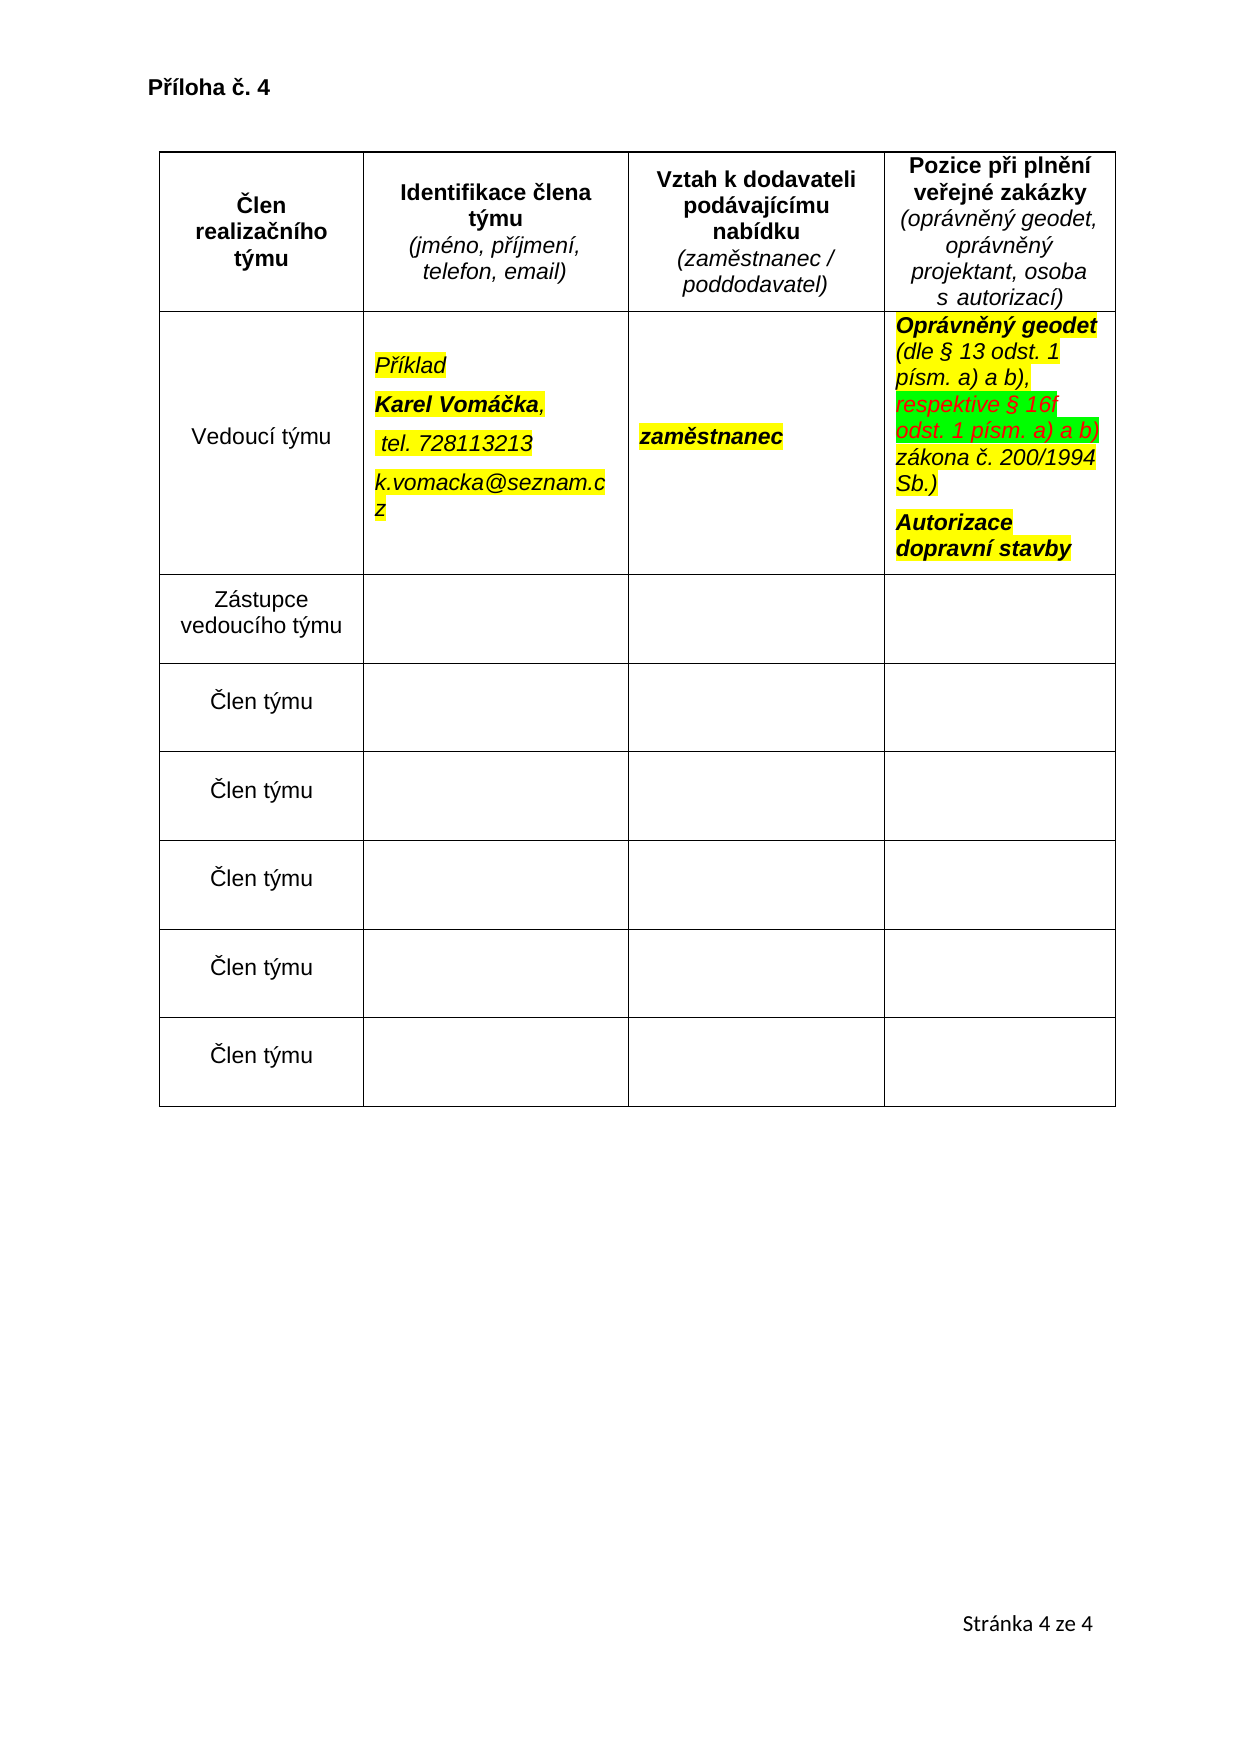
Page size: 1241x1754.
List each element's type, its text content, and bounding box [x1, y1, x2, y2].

table_cell [364, 752, 628, 840]
table_cell [885, 841, 1115, 928]
table_cell [629, 930, 884, 1017]
table_cell [629, 841, 884, 928]
table_cell [364, 664, 628, 751]
table_cell [885, 930, 1115, 1017]
table_header Identifikace člena týmu (jméno, příjmení, telefon, email) [364, 153, 628, 311]
table_cell Zástupce vedoucího týmu [160, 575, 363, 662]
table_cell Vedoucí týmu [160, 312, 363, 574]
table_cell [885, 1018, 1115, 1106]
table_cell Člen týmu [160, 1018, 363, 1106]
table_cell [364, 841, 628, 928]
table_cell Člen týmu [160, 841, 363, 928]
table_cell [629, 752, 884, 840]
table_cell Oprávněný geodet (dle § 13 odst. 1 písm. a) a b), respektive § 16f odst. 1 písm. a) a b) zákona č. 200/1994 Sb.) Autorizace dopravní stavby [885, 312, 1115, 574]
table_header Vztah k dodavateli podávajícímu nabídku (zaměstnanec / poddodavatel) [629, 153, 884, 311]
table_cell [629, 575, 884, 662]
table_header Pozice při plnění veřejné zakázky (oprávněný geodet, oprávněný projektant, osoba s autorizací) [885, 153, 1115, 311]
table_cell [364, 1018, 628, 1106]
table_cell [629, 1018, 884, 1106]
table_cell [364, 575, 628, 662]
table_header Člen realizačního týmu [160, 153, 363, 311]
table_cell Příklad Karel Vomáčka, tel. 728113213 k.vomacka@seznam.cz [364, 312, 628, 574]
table_cell [885, 575, 1115, 662]
table_cell [885, 752, 1115, 840]
table_cell zaměstnanec [629, 312, 884, 574]
table_cell Člen týmu [160, 930, 363, 1017]
table_cell [629, 664, 884, 751]
table_cell [364, 930, 628, 1017]
table_cell [885, 664, 1115, 751]
table_cell Člen týmu [160, 664, 363, 751]
table_cell Člen týmu [160, 752, 363, 840]
